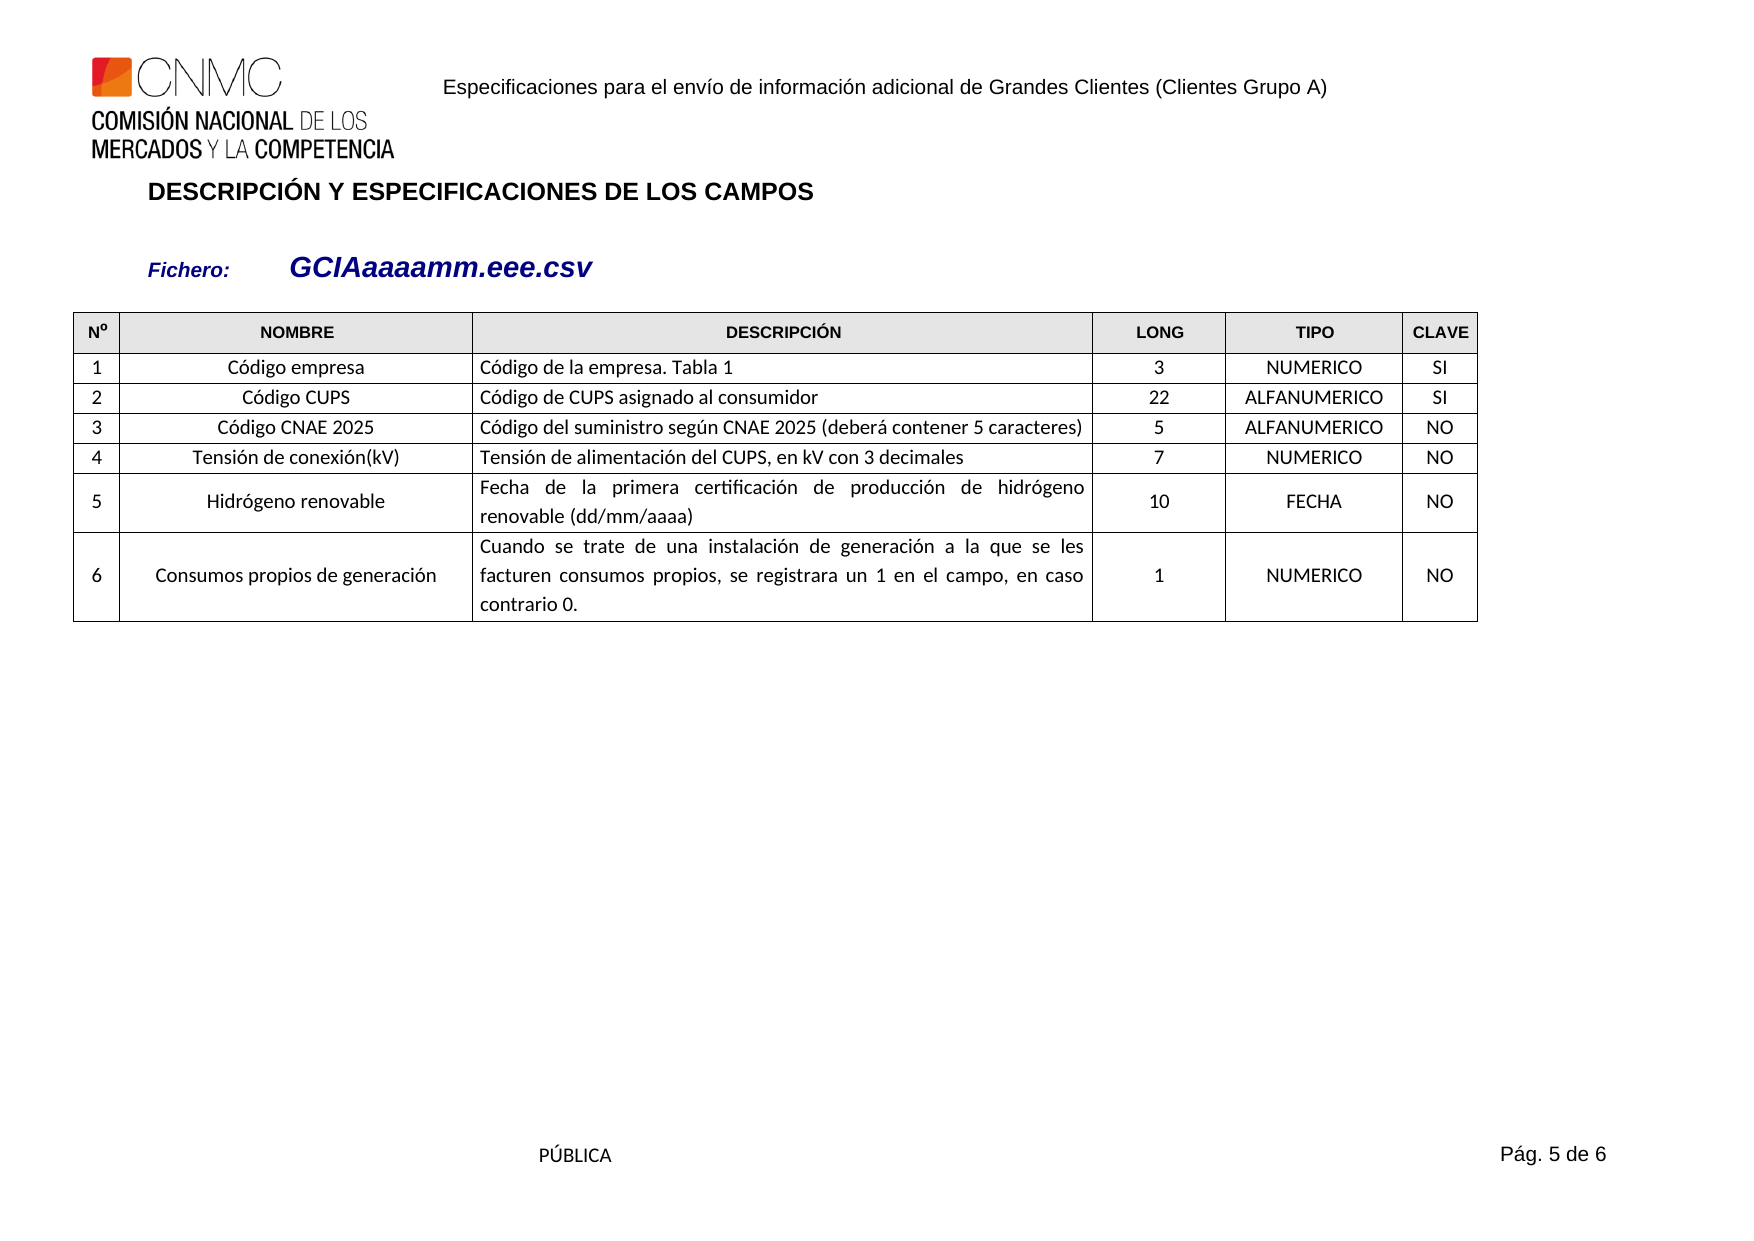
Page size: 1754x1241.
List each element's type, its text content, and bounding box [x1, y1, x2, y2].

table_cell 10 [1093, 474, 1225, 532]
table_cell NO [1403, 474, 1477, 532]
table_cell ALFANUMERICO [1226, 384, 1402, 413]
table_cell Cuando se trate de una instalación de generación a la que se les facturen consumos propios, se registrara un 1 en el campo, en caso contrario 0. [473, 533, 1092, 621]
table_cell Código del suministro según CNAE 2025 (deberá contener 5 caracteres) [473, 414, 1092, 443]
table_header nº [74, 313, 119, 353]
table_cell NUMERICO [1226, 354, 1402, 383]
picture [75, 44, 406, 171]
table_cell NO [1403, 533, 1477, 621]
table_cell Código de la empresa. Tabla 1 [473, 354, 1092, 383]
table_header descripción [473, 313, 1092, 353]
table_cell SI [1403, 384, 1477, 413]
table_cell Código CUPS [120, 384, 472, 413]
table_cell Tensión de conexión(kV) [120, 444, 472, 473]
table_cell 2 [74, 384, 119, 413]
table_cell 1 [1093, 533, 1225, 621]
table_cell 7 [1093, 444, 1225, 473]
table_cell Código de CUPS asignado al consumidor [473, 384, 1092, 413]
table_header clave [1403, 313, 1477, 353]
table_cell 3 [74, 414, 119, 443]
table_cell 4 [74, 444, 119, 473]
table_cell Hidrógeno renovable [120, 474, 472, 532]
table_cell NUMERICO [1226, 533, 1402, 621]
table_cell NO [1403, 414, 1477, 443]
table_cell Fecha de la primera certificación de producción de hidrógeno renovable (dd/mm/aaaa) [473, 474, 1092, 532]
table_cell 3 [1093, 354, 1225, 383]
table_cell 1 [74, 354, 119, 383]
table_cell 6 [74, 533, 119, 621]
table_cell Consumos propios de generación [120, 533, 472, 621]
text Fichero: GCIAaaaamm.eee.csv [148, 250, 1606, 283]
table_cell NUMERICO [1226, 444, 1402, 473]
table_header nombre [120, 313, 472, 353]
table_cell NO [1403, 444, 1477, 473]
table_cell Código CNAE 2025 [120, 414, 472, 443]
table_cell 5 [74, 474, 119, 532]
table_header long [1093, 313, 1225, 353]
table_cell 22 [1093, 384, 1225, 413]
table_cell ALFANUMERICO [1226, 414, 1402, 443]
table_cell 5 [1093, 414, 1225, 443]
table_cell Tensión de alimentación del CUPS, en kV con 3 decimales [473, 444, 1092, 473]
table_cell FECHA [1226, 474, 1402, 532]
table_cell SI [1403, 354, 1477, 383]
text DESCRIPCIÓN Y ESPECIFICACIONES DE LOS CAMPOS [148, 177, 1606, 206]
table_header tipo [1226, 313, 1402, 353]
table_cell Código empresa [120, 354, 472, 383]
